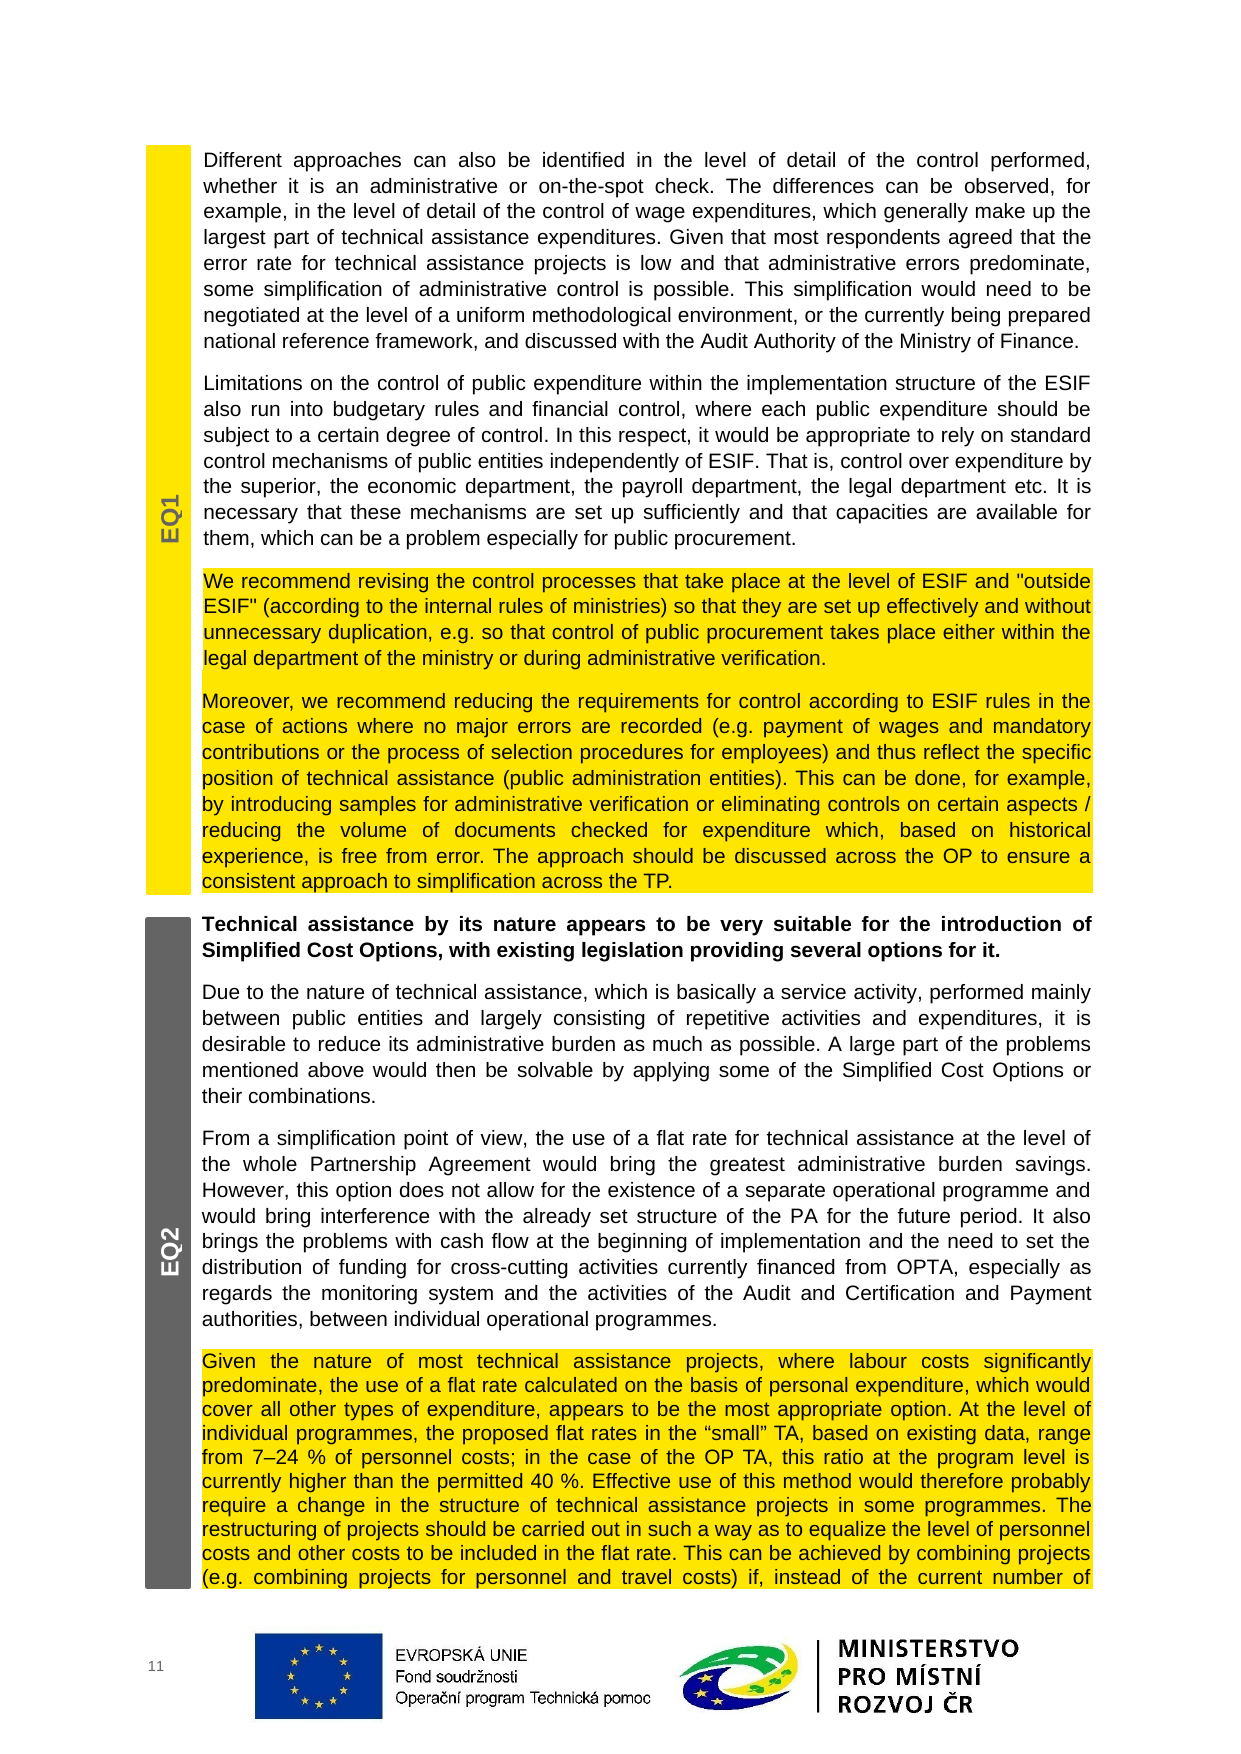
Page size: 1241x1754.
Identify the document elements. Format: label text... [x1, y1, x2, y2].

text Moreover, we recommend reducing the requirements for control according to ESIF rules in the case of actions where no major errors are recorded (e.g. payment of wages and mandatory contributions or the process of selection procedures for employees) and thus reflect the specific position of technical assistance (public administration entities). This can be done, for example, by introducing samples for administrative verification or eliminating controls on certain aspects / reducing the volume of documents checked for expenditure which, based on historical experience, is free from error. The approach should be discussed across the OP to ensure a consistent approach to simplification across the TP. [202, 688, 1093, 893]
picture [227, 1606, 1046, 1747]
text Limitations on the control of public expenditure within the implementation structure of the ESIF also run into budgetary rules and financial control, where each public expenditure should be subject to a certain degree of control. In this respect, it would be appropriate to rely on standard control mechanisms of public entities independently of ESIF. That is, control over expenditure by the superior, the economic department, the payroll department, the legal department etc. It is necessary that these mechanisms are set up sufficiently and that capacities are available for them, which can be a problem especially for public procurement. [203, 371, 1093, 550]
text Due to the nature of technical assistance, which is basically a service activity, performed mainly between public entities and largely consisting of repetitive activities and expenditures, it is desirable to reduce its administrative burden as much as possible. A large part of the problems mentioned above would then be solvable by applying some of the Simplified Cost Options or their combinations. [202, 980, 1093, 1107]
text We recommend revising the control processes that take place at the level of ESIF and "outside ESIF" (according to the internal rules of ministries) so that they are set up effectively and without unnecessary duplication, e.g. so that control of public procurement takes place either within the legal department of the ministry or during administrative verification. [203, 568, 1093, 670]
text Technical assistance by its nature appears to be very suitable for the introduction of Simplified Cost Options, with existing legislation providing several options for it. [202, 912, 1093, 962]
text Different approaches can also be identified in the level of detail of the control performed, whether it is an administrative or on-the-spot check. The differences can be observed, for example, in the level of detail of the control of wage expenditures, which generally make up the largest part of technical assistance expenditures. Given that most respondents agreed that the error rate for technical assistance projects is low and that administrative errors predominate, some simplification of administrative control is possible. This simplification would need to be negotiated at the level of a uniform methodological environment, or the currently being prepared national reference framework, and discussed with the Audit Authority of the Ministry of Finance. [203, 148, 1093, 352]
text From a simplification point of view, the use of a flat rate for technical assistance at the level of the whole Partnership Agreement would bring the greatest administrative burden savings. However, this option does not allow for the existence of a separate operational programme and would bring interference with the already set structure of the PA for the future period. It also brings the problems with cash flow at the beginning of implementation and the need to set the distribution of funding for cross-cutting activities currently financed from OPTA, especially as regards the monitoring system and the activities of the Audit and Certification and Payment authorities, between individual operational programmes. [202, 1126, 1093, 1331]
